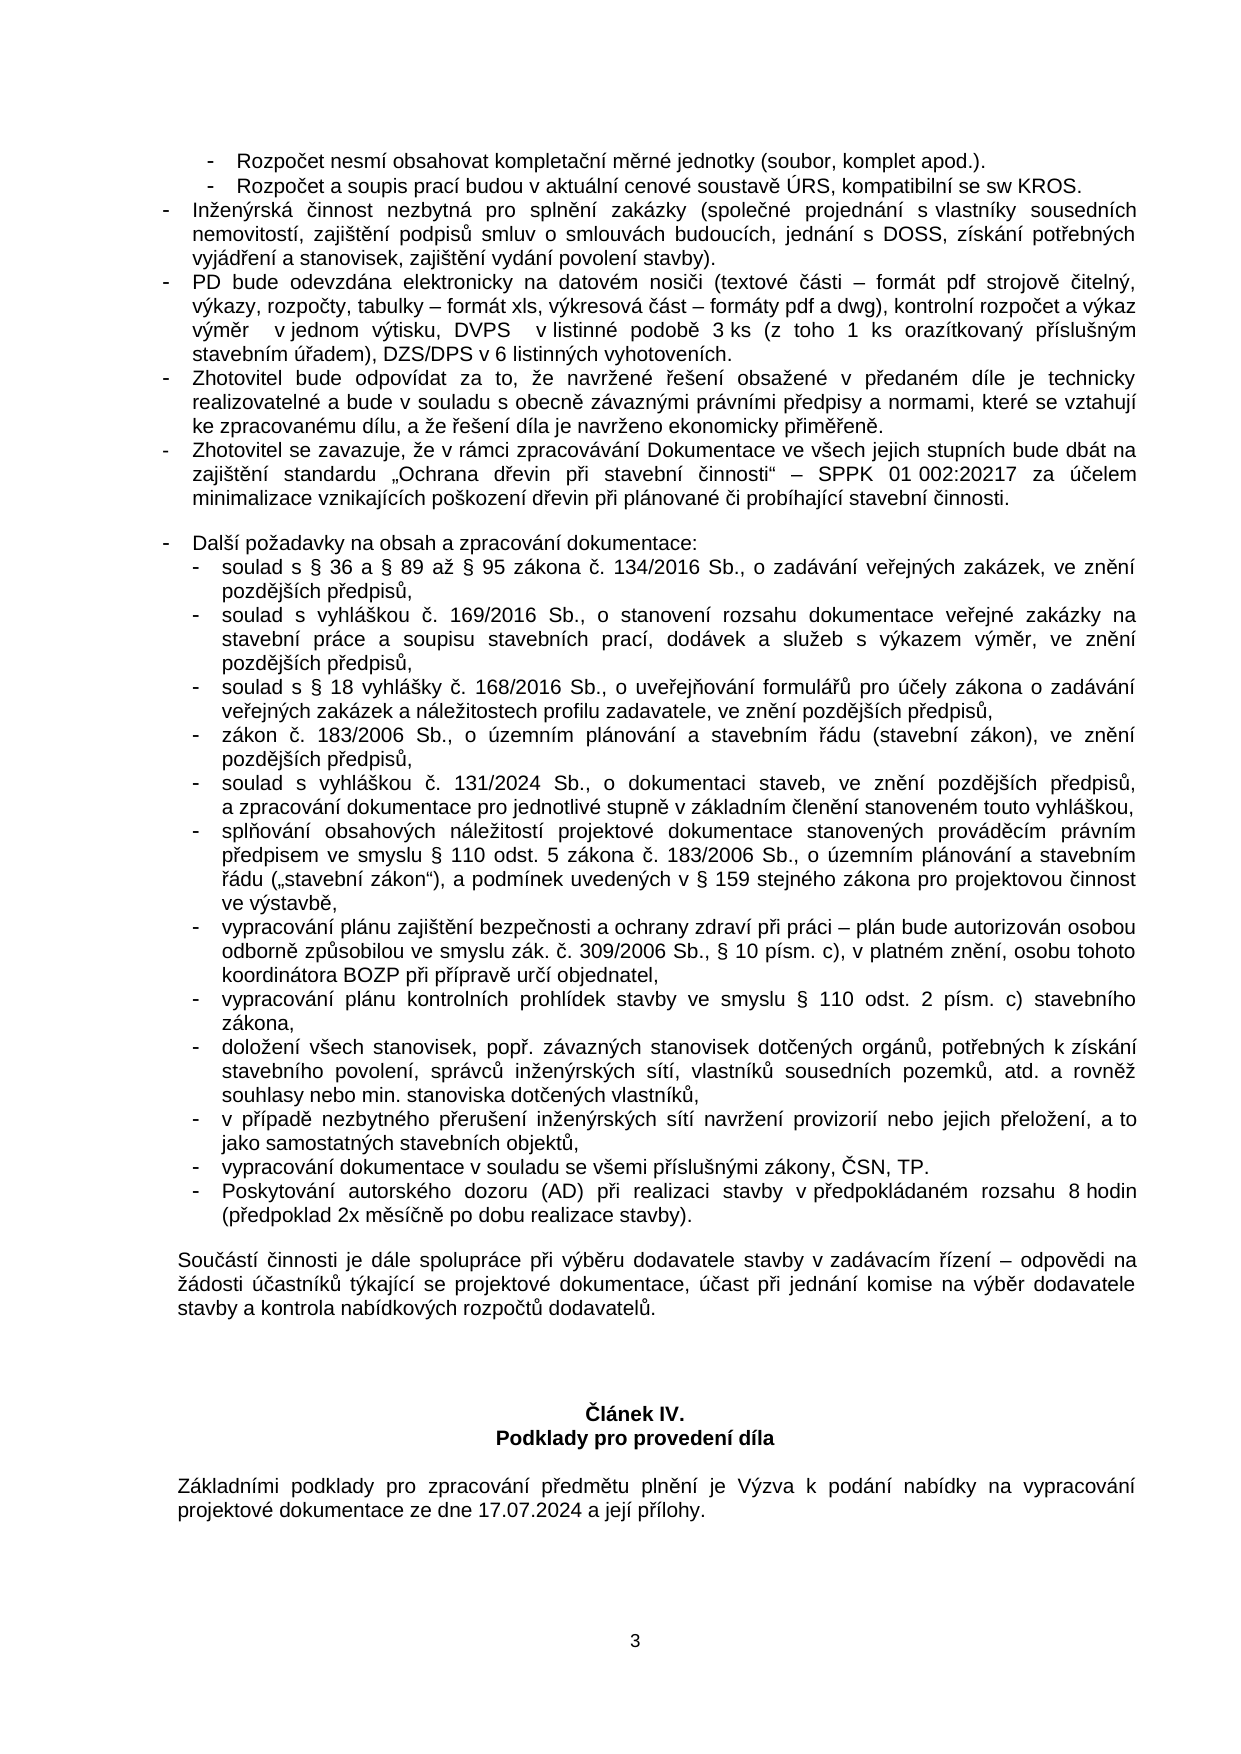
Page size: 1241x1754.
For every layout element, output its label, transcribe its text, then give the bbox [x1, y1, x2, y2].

list Zhotovitel bude odpovídat za to, že navržené řešení obsažené v předaném díle je technicky realizovatelné a bude v souladu s obecně závaznými právními předpisy a normami, které se vztahují ke zpracovanému dílu, a že řešení díla je navrženo ekonomicky přiměřeně. [162, 365, 1137, 437]
list PD bude odevzdána elektronicky na datovém nosiči (textové části – formát pdf strojově čitelný, výkazy, rozpočty, tabulky – formát xls, výkresová část – formáty pdf a dwg), kontrolní rozpočet a výkaz výměr v jednom výtisku, DVPS v listinné podobě 3 ks (z toho 1 ks orazítkovaný příslušným stavebním úřadem), DZS/DPS v 6 listinných vyhotoveních. [162, 269, 1137, 365]
list Poskytování autorského dozoru (AD) při realizaci stavby v předpokládaném rozsahu 8 hodin (předpoklad 2x měsíčně po dobu realizace stavby). [192, 1179, 1137, 1227]
list vypracování dokumentace v souladu se všemi příslušnými zákony, ČSN, TP. [192, 1155, 1137, 1179]
list vypracování plánu kontrolních prohlídek stavby ve smyslu § 110 odst. 2 písm. c) stavebního zákona, [192, 987, 1137, 1035]
list Rozpočet nesmí obsahovat kompletační měrné jednotky (soubor, komplet apod.). [207, 149, 1137, 173]
list Rozpočet a soupis prací budou v aktuální cenové soustavě ÚRS, kompatibilní se sw KROS. [207, 173, 1137, 197]
list zákon č. 183/2006 Sb., o územním plánování a stavebním řádu (stavební zákon), ve znění pozdějších předpisů, [192, 723, 1137, 771]
list Součástí činnosti je dále spolupráce při výběru dodavatele stavby v zadávacím řízení – odpovědi na žádosti účastníků týkající se projektové dokumentace, účast při jednání komise na výběr dodavatele stavby a kontrola nabídkových rozpočtů dodavatelů. [177, 1248, 1137, 1320]
list v případě nezbytného přerušení inženýrských sítí navržení provizorií nebo jejich přeložení, a to jako samostatných stavebních objektů, [192, 1107, 1137, 1155]
list Zhotovitel se zavazuje, že v rámci zpracovávání Dokumentace ve všech jejich stupních bude dbát na zajištění standardu „Ochrana dřevin při stavební činnosti“ – SPPK 01 002:20217 za účelem minimalizace vznikajících poškození dřevin při plánované či probíhající stavební činnosti. [162, 437, 1137, 509]
text Podklady pro provedení díla [133, 1426, 1137, 1450]
list Inženýrská činnost nezbytná pro splnění zakázky (společné projednání s vlastníky sousedních nemovitostí, zajištění podpisů smluv o smlouvách budoucích, jednání s DOSS, získání potřebných vyjádření a stanovisek, zajištění vydání povolení stavby). [162, 197, 1137, 269]
list Další požadavky na obsah a zpracování dokumentace: [162, 531, 1137, 555]
list doložení všech stanovisek, popř. závazných stanovisek dotčených orgánů, potřebných k získání stavebního povolení, správců inženýrských sítí, vlastníků sousedních pozemků, atd. a rovněž souhlasy nebo min. stanoviska dotčených vlastníků, [192, 1035, 1137, 1107]
list soulad s vyhláškou č. 169/2016 Sb., o stanovení rozsahu dokumentace veřejné zakázky na stavební práce a soupisu stavebních prací, dodávek a služeb s výkazem výměr, ve znění pozdějších předpisů, [192, 603, 1137, 675]
list splňování obsahových náležitostí projektové dokumentace stanovených prováděcím právním předpisem ve smyslu § 110 odst. 5 zákona č. 183/2006 Sb., o územním plánování a stavebním řádu („stavební zákon“), a podmínek uvedených v § 159 stejného zákona pro projektovou činnost ve výstavbě, [192, 819, 1137, 915]
list soulad s § 36 a § 89 až § 95 zákona č. 134/2016 Sb., o zadávání veřejných zakázek, ve znění pozdějších předpisů, [192, 555, 1137, 603]
list soulad s § 18 vyhlášky č. 168/2016 Sb., o uveřejňování formulářů pro účely zákona o zadávání veřejných zakázek a náležitostech profilu zadavatele, ve znění pozdějších předpisů, [192, 675, 1137, 723]
list soulad s vyhláškou č. 131/2024 Sb., o dokumentaci staveb, ve znění pozdějších předpisů, a zpracování dokumentace pro jednotlivé stupně v základním členění stanoveném touto vyhláškou, [192, 771, 1137, 819]
text Základními podklady pro zpracování předmětu plnění je Výzva k podání nabídky na vypracování projektové dokumentace ze dne 17.07.2024 a její přílohy. [177, 1474, 1137, 1522]
list vypracování plánu zajištění bezpečnosti a ochrany zdraví při práci – plán bude autorizován osobou odborně způsobilou ve smyslu zák. č. 309/2006 Sb., § 10 písm. c), v platném znění, osobu tohoto koordinátora BOZP při přípravě určí objednatel, [192, 915, 1137, 987]
text Článek IV. [133, 1402, 1137, 1426]
